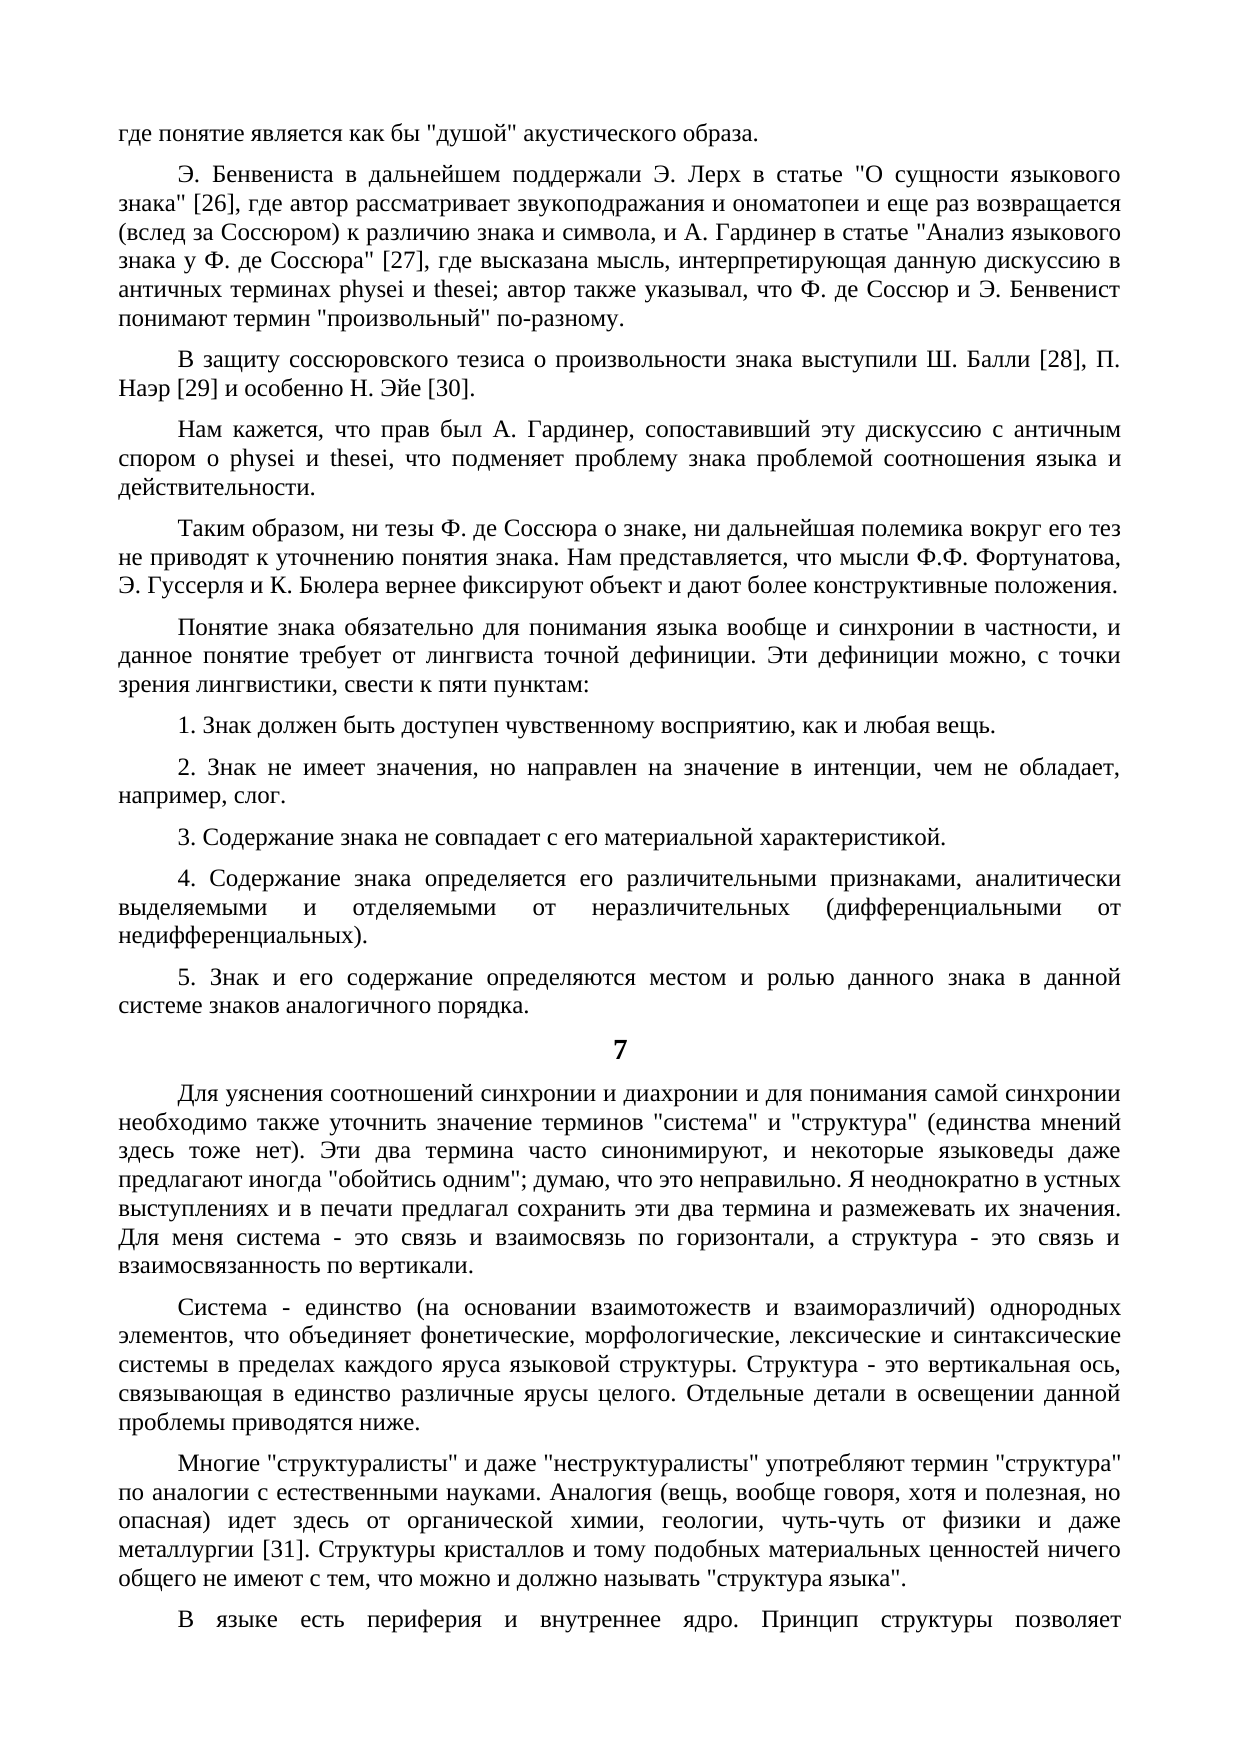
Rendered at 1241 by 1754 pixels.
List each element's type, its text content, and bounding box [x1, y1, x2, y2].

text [118, 1604, 1122, 1633]
text Понятие знака обязательно для понимания языка вообще и синхронии в частности, и данное понятие требует от лингвиста точной дефиниции. Эти дефиниции можно, с точки зрения лингвистики, свести к пяти пунктам: [118, 612, 1122, 698]
text 7 [118, 1032, 1122, 1065]
text В защиту соссюровского тезиса о произвольности знака выступили Ш. Балли [28], П. Наэр [29] и особенно Н. Эйе [30]. [118, 344, 1122, 402]
text 3. Содержание знака не совпадает с его материальной характеристикой. [118, 822, 1122, 851]
text 5. Знак и его содержание определяются местом и ролью данного знака в данной системе знаков аналогичного порядка. [118, 962, 1122, 1019]
text Таким образом, ни тезы Ф. де Соссюра о знаке, ни дальнейшая полемика вокруг его тез не приводят к уточнению понятия знака. Нам представляется, что мысли Ф.Ф. Фортунатова, Э. Гуссерля и К. Бюлера вернее фиксируют объект и дают более конструктивные положения. [118, 513, 1122, 599]
text Э. Бенвениста в дальнейшем поддержали Э. Лерх в статье "О сущности языкового знака" [26], где автор рассматривает звукоподражания и ономатопеи и еще раз возвращается (вслед за Соссюром) к различию знака и символа, и А. Гардинер в статье "Анализ языкового знака у Ф. де Соссюра" [27], где высказана мысль, интерпретирующая данную дискуссию в античных терминах physei и thesei; автор также указывал, что Ф. де Соссюр и Э. Бенвенист понимают термин "произвольный" по-разному. [118, 159, 1122, 332]
text Система - единство (на основании взаимотожеств и взаиморазличий) однородных элементов, что объединяет фонетические, морфологические, лексические и синтаксические системы в пределах каждого яруса языковой структуры. Структура - это вертикальная ось, связывающая в единство различные ярусы целого. Отдельные детали в освещении данной проблемы приводятся ниже. [118, 1292, 1122, 1435]
text Нам кажется, что прав был А. Гардинер, сопоставивший эту дискуссию с античным спором о physei и thesei, что подменяет проблему знака проблемой соотношения языка и действительности. [118, 414, 1122, 501]
text 1. Знак должен быть доступен чувственному восприятию, как и любая вещь. [118, 711, 1122, 739]
text 4. Содержание знака определяется его различительными признаками, аналитически выделяемыми и отделяемыми от неразличительных (дифференциальными от недифференциальных). [118, 863, 1122, 949]
text Для уяснения соотношений синхронии и диахронии и для понимания самой синхронии необходимо также уточнить значение терминов "система" и "структура" (единства мнений здесь тоже нет). Эти два термина часто синонимируют, и некоторые языковеды даже предлагают иногда "обойтись одним"; думаю, что это неправильно. Я неоднократно в устных выступлениях и в печати предлагал сохранить эти два термина и размежевать их значения. Для меня система - это связь и взаимосвязь по горизонтали, а структура - это связь и взаимосвязанность по вертикали. [118, 1078, 1122, 1279]
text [118, 118, 1122, 147]
text Многие "структуралисты" и даже "неструктуралисты" употребляют термин "структура" по аналогии с естественными науками. Аналогия (вещь, вообще говоря, хотя и полезная, но опасная) идет здесь от органической химии, геологии, чуть-чуть от физики и даже металлургии [31]. Структуры кристаллов и тому подобных материальных ценностей ничего общего не имеют с тем, что можно и должно называть "структура языка". [118, 1448, 1122, 1592]
text 2. Знак не имеет значения, но направлен на значение в интенции, чем не обладает, например, слог. [118, 752, 1122, 809]
